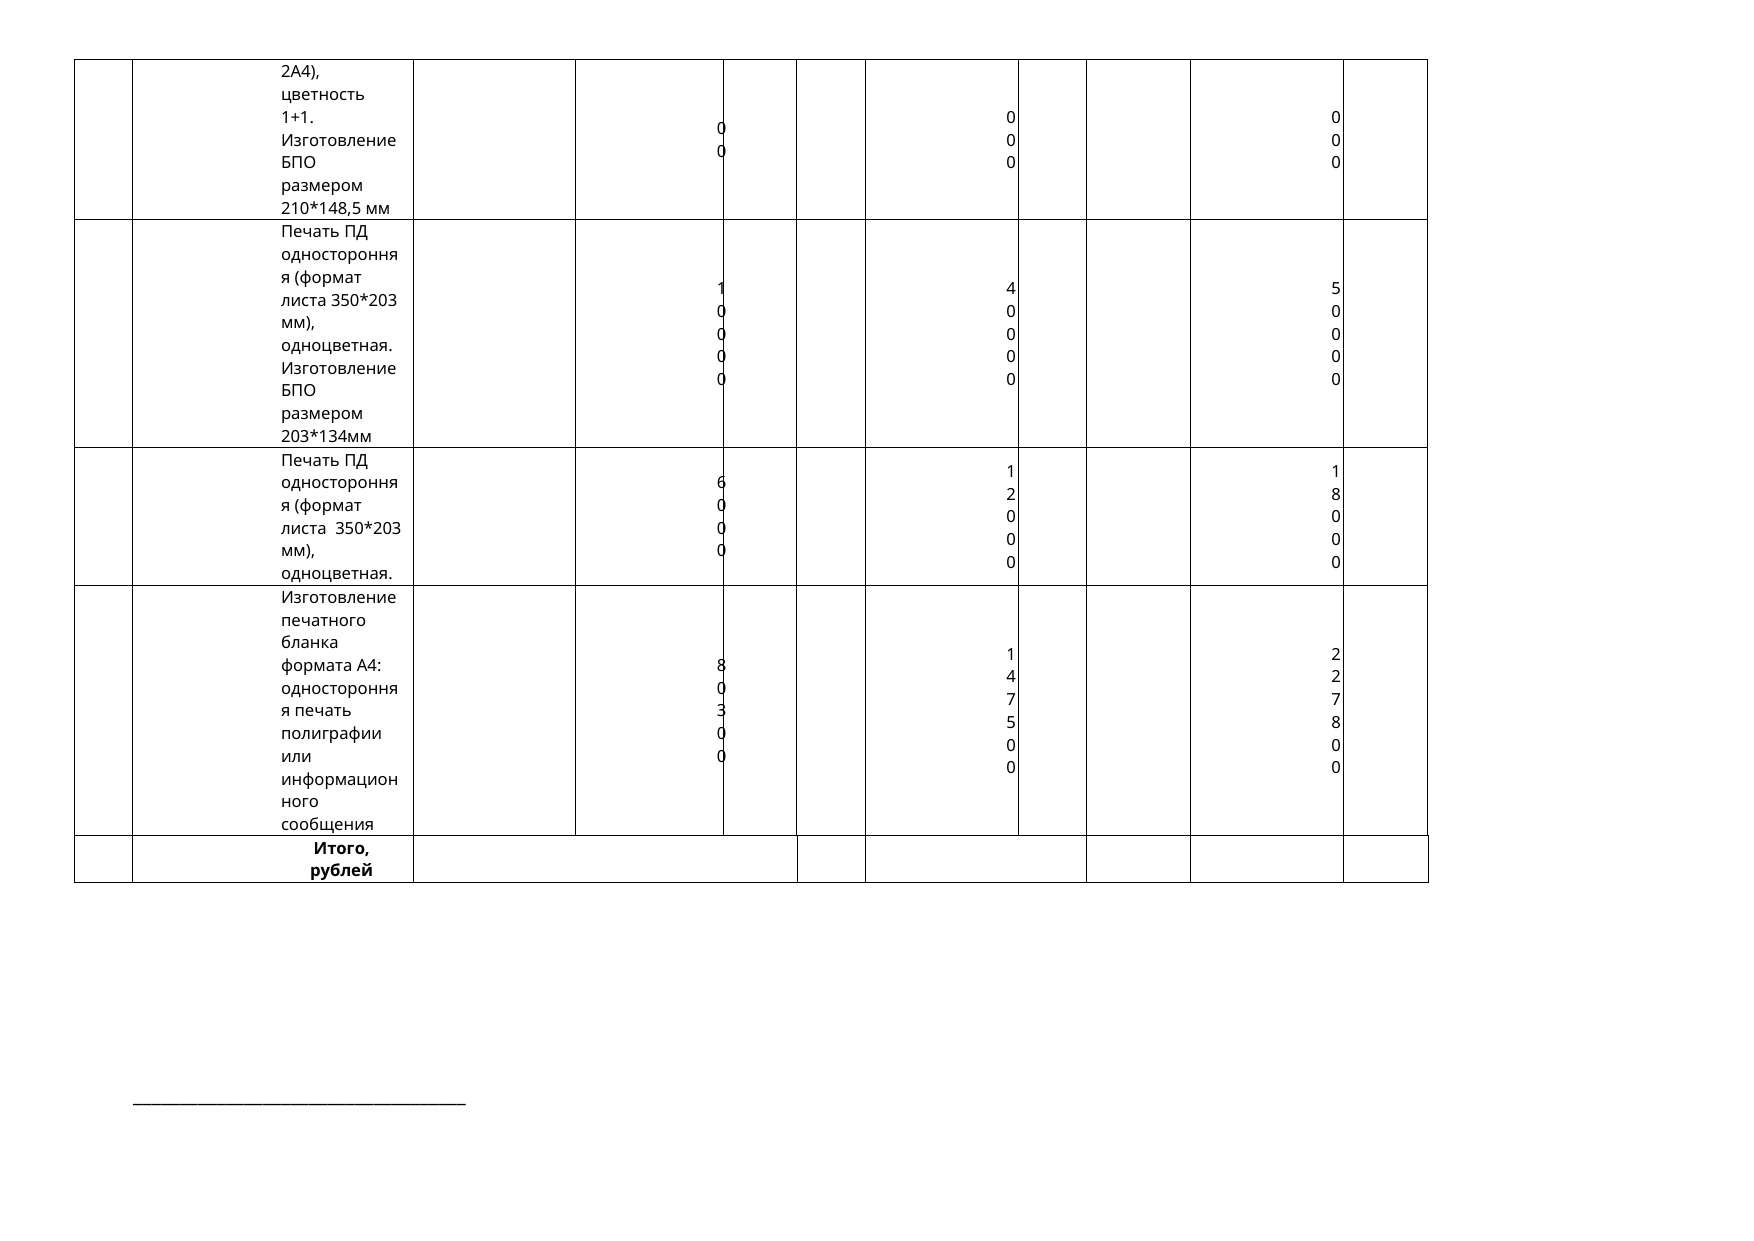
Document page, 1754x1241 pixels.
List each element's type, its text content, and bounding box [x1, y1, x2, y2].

table_cell 14 [75, 448, 132, 584]
table_cell [414, 60, 575, 219]
table_cell Изготовление печатного бланка формата А4: односторонняя печать полиграфии или информационного сообщения [133, 586, 413, 835]
table_cell 120 000 [866, 60, 1018, 219]
table_cell Печать ПД односторонняя (формат листа 350*203 мм), одноцветная. [133, 448, 413, 584]
table_cell [724, 586, 796, 835]
table_cell [797, 60, 865, 219]
table_cell 40 000 [866, 220, 1018, 447]
table_cell [798, 836, 865, 882]
table_cell [1019, 60, 1086, 219]
table_cell Печать ПД односторонняя (формат листа 350*203 мм), одноцветная. Изготовление БПО размером 203*134мм [133, 220, 413, 447]
table_cell [414, 448, 575, 584]
table_cell [414, 836, 797, 882]
table_cell [414, 586, 575, 835]
table_cell [866, 836, 1086, 882]
table_cell 180 000 [1191, 60, 1343, 219]
table_cell [724, 220, 796, 447]
table_cell 12 [75, 60, 132, 219]
table_cell [1087, 220, 1190, 447]
table_cell 13 [75, 220, 132, 447]
table_cell [797, 586, 865, 835]
table_cell [1344, 586, 1427, 835]
table_cell 18 000 [1191, 448, 1343, 584]
table_cell [797, 448, 865, 584]
table_cell [75, 836, 132, 882]
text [74, 1080, 1739, 1109]
table_cell [724, 60, 796, 219]
table_cell [797, 220, 865, 447]
table_cell [1087, 586, 1190, 835]
table_cell 6 000 [576, 448, 723, 584]
table_cell 80 300 [576, 586, 723, 835]
table_cell [1191, 836, 1343, 882]
table_cell 12 000 [866, 448, 1018, 584]
table_cell [1344, 448, 1427, 584]
table_cell 10 000 [576, 220, 723, 447]
table_cell 227 800 [1191, 586, 1343, 835]
table_cell [1344, 220, 1427, 447]
table_cell 60 000 [576, 60, 723, 219]
table_cell [1344, 60, 1427, 219]
table_cell [1087, 448, 1190, 584]
table_cell [1019, 586, 1086, 835]
table_cell [1087, 60, 1190, 219]
table_cell 15 [75, 586, 132, 835]
table_cell [724, 448, 796, 584]
table_cell Итого, рублей [133, 836, 413, 882]
table_cell 50 000 [1191, 220, 1343, 447]
table_cell [1344, 836, 1428, 882]
table_cell [1087, 836, 1190, 882]
table_cell 147 500 [866, 586, 1018, 835]
table_cell [1019, 448, 1086, 584]
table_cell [133, 60, 413, 219]
table_cell [1019, 220, 1086, 447]
table_cell [414, 220, 575, 447]
